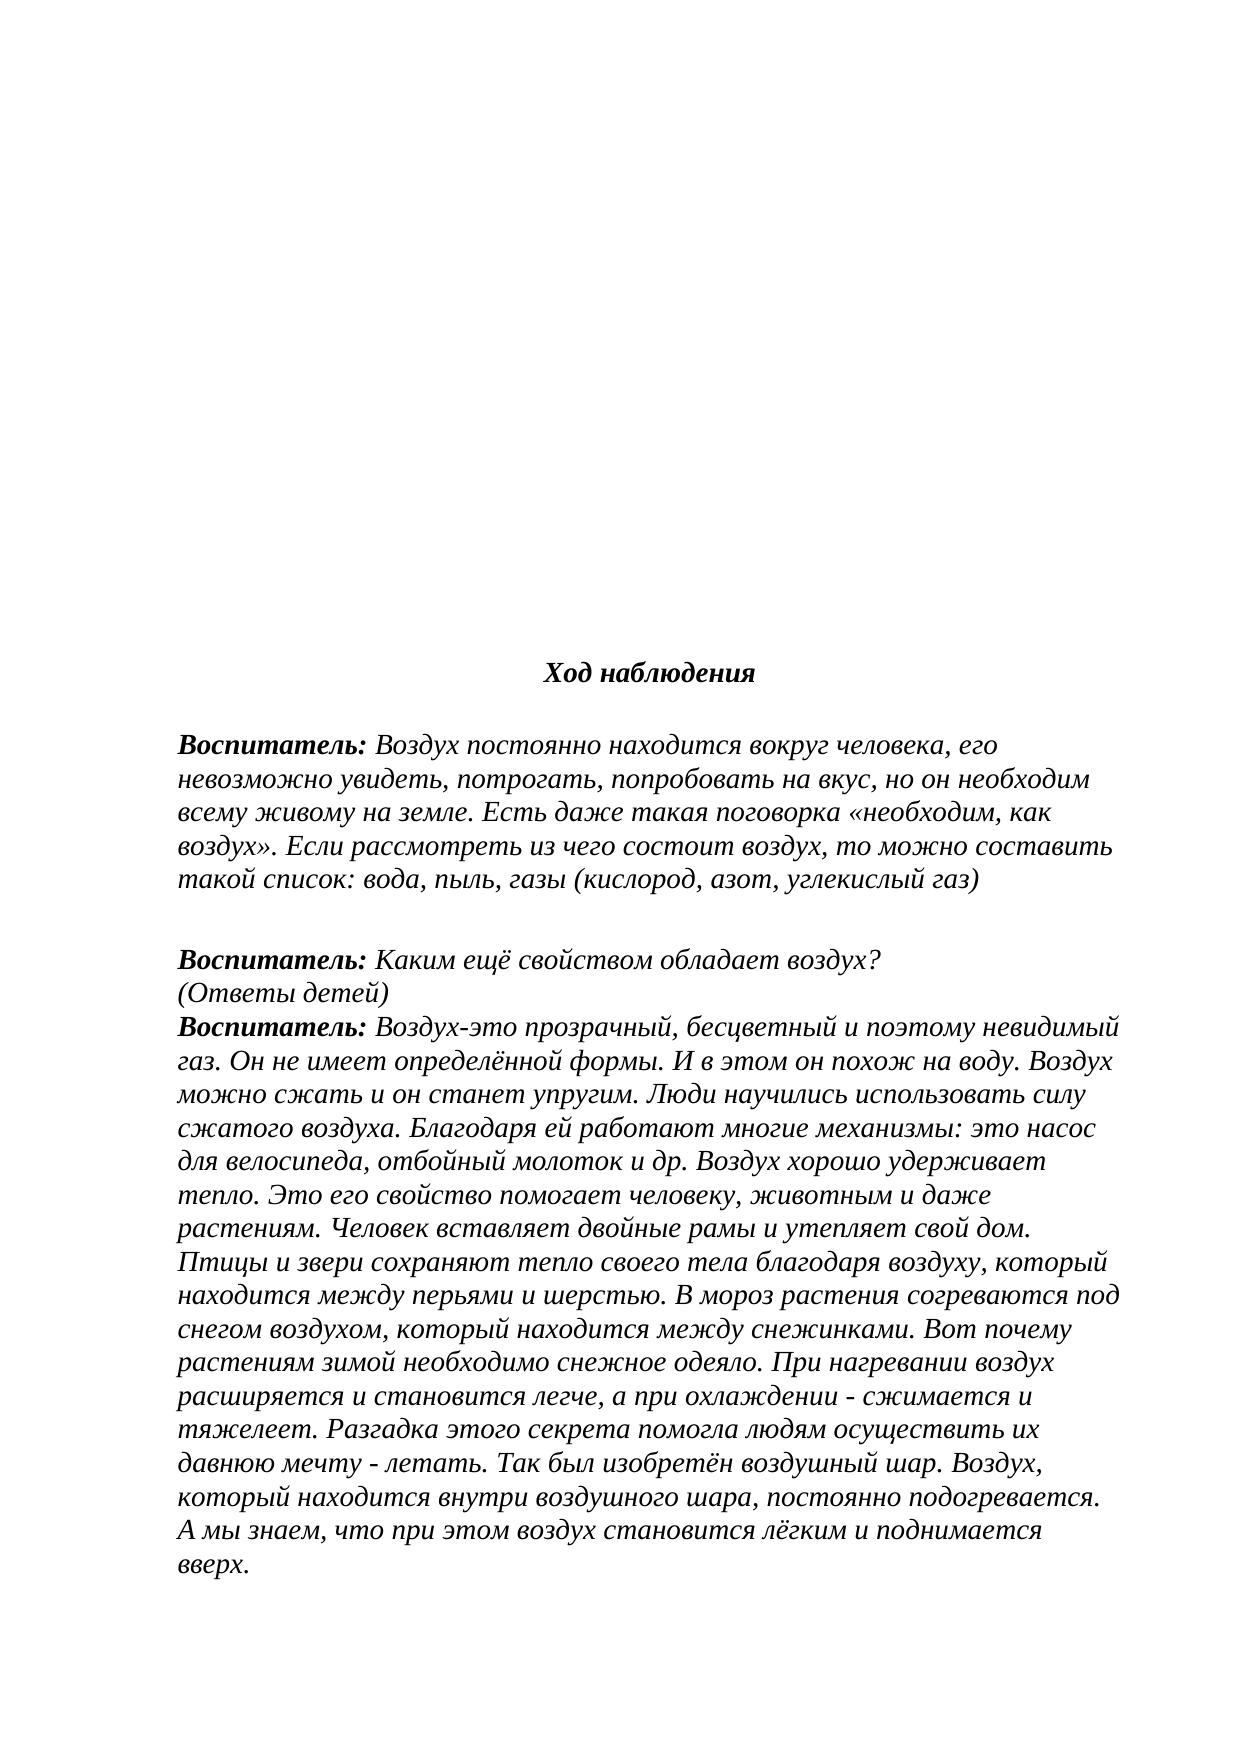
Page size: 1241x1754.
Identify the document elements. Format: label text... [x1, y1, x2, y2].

text Воспитатель: Воздух-это прозрачный, бесцветный и поэтому невидимый газ. Он не имеет определённой формы. И в этом он похож на воду. Воздух можно сжать и он станет упругим. Люди научились использовать силу сжатого воздуха. Благодаря ей работают многие механизмы: это насос для велосипеда, отбойный молоток и др. Воздух хорошо удерживает тепло. Это его свойство помогает человеку, животным и даже растениям. Человек вставляет двойные рамы и утепляет свой дом. Птицы и звери сохраняют тепло своего тела благодаря воздуху, который находится между перьями и шерстью. В мороз растения согреваются под снегом воздухом, который находится между снежинками. Вот почему растениям зимой необходимо снежное одеяло. При нагревании воздух расширяется и становится легче, а при охлаждении - сжимается и тяжелеет. Разгадка этого секрета помогла людям осуществить их давнюю мечту - летать. Так был изобретён воздушный шар. Воздух, который находится внутри воздушного шара, постоянно подогревается. А мы знаем, что при этом воздух становится лёгким и поднимается вверх. [177, 1009, 1122, 1579]
text (Ответы детей) [177, 976, 1122, 1009]
text Воспитатель: Воздух постоянно находится вокруг человека, его невозможно увидеть, потрогать, попробовать на вкус, но он необходим всему живому на земле. Есть даже такая поговорка «необходим, как воздух». Если рассмотреть из чего состоит воздух, то можно составить такой список: вода, пыль, газы (кислород, азот, углекислый газ) [177, 727, 1122, 895]
text Воспитатель: Каким ещё свойством обладает воздух? [177, 942, 1122, 976]
text Ход наблюдения [177, 655, 1122, 688]
